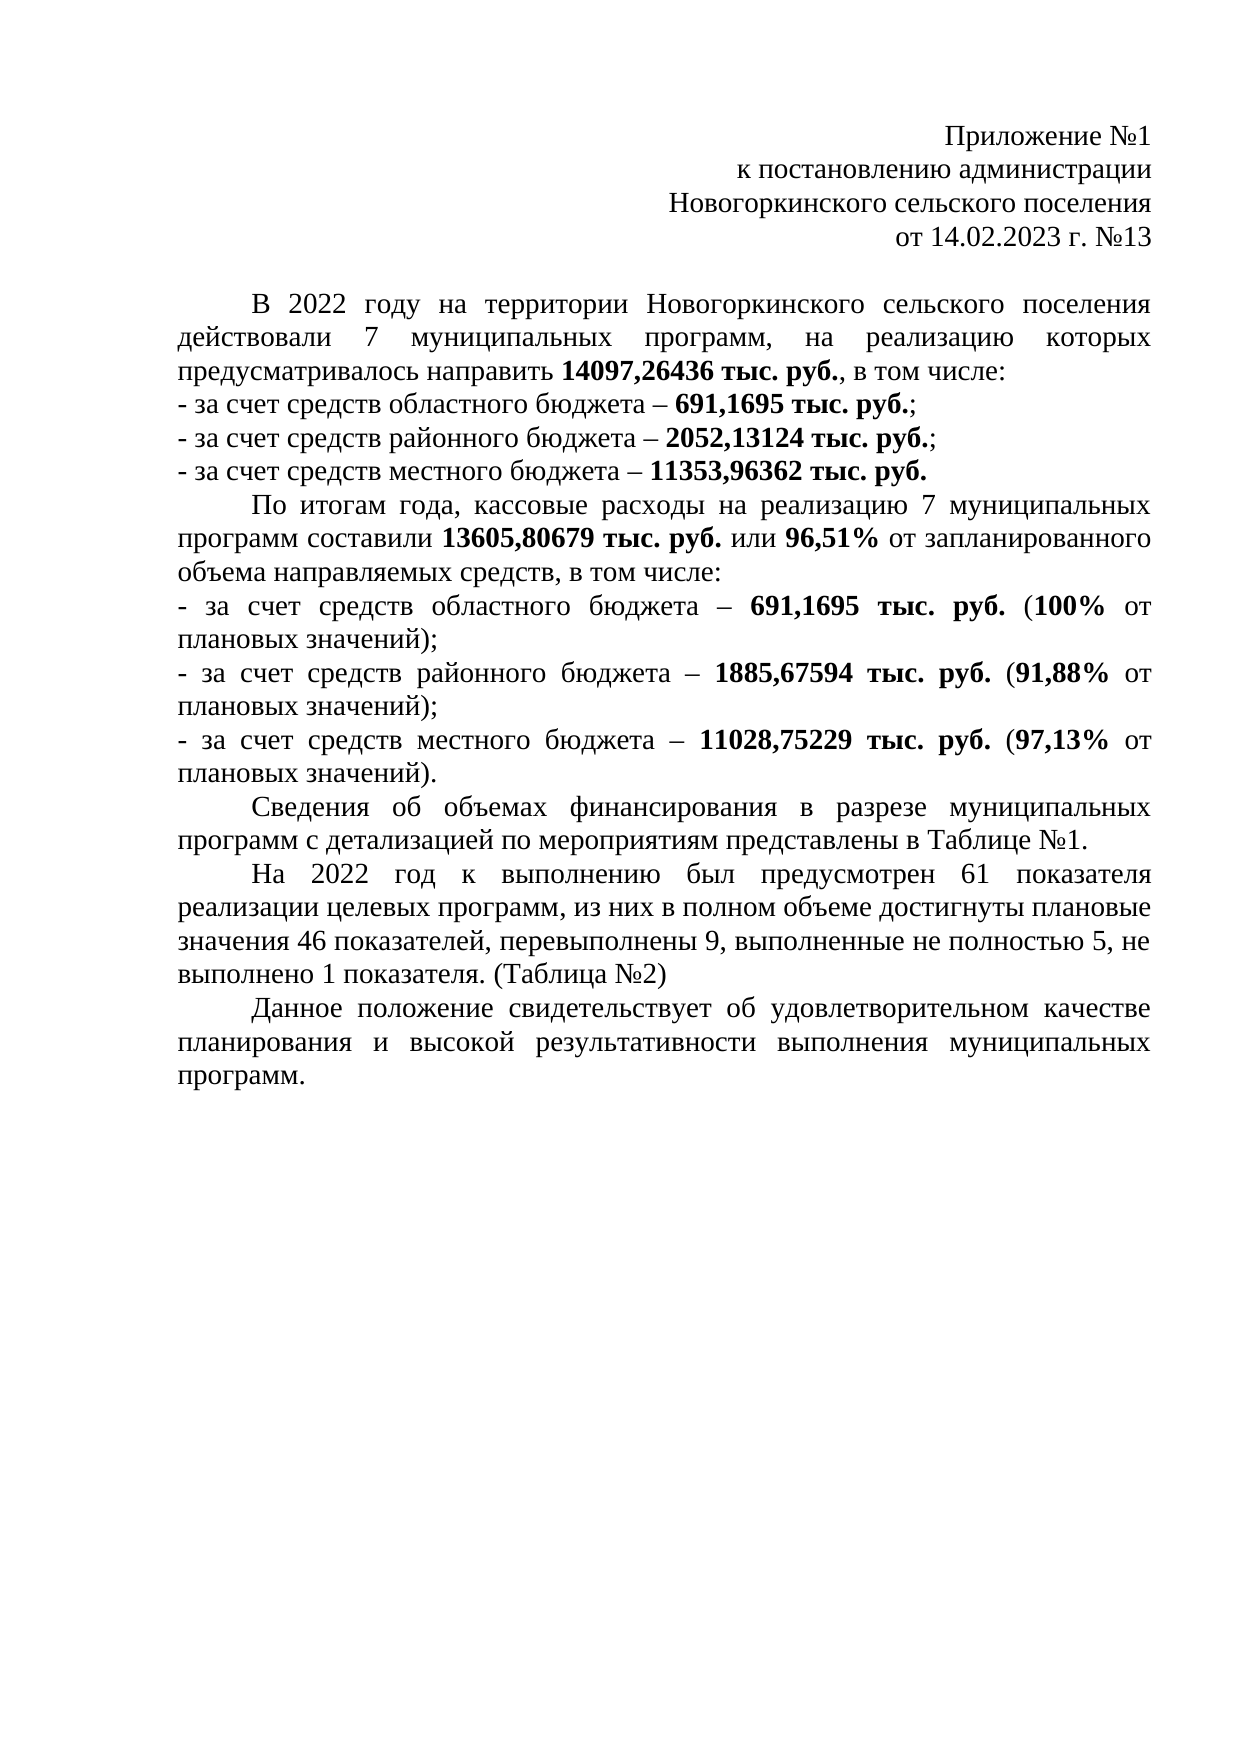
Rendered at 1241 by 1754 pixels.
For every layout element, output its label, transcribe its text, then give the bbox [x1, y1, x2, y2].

text - за счет средств районного бюджета – 2052,13124 тыс. руб.; [177, 420, 1152, 453]
text По итогам года, кассовые расходы на реализацию 7 муниципальных программ составили 13605,80679 тыс. руб. или 96,51% от запланированного объема направляемых средств, в том числе: [177, 487, 1152, 588]
text Данное положение свидетельствует об удовлетворительном качестве планирования и высокой результативности выполнения муниципальных программ. [177, 990, 1152, 1091]
text - за счет средств областного бюджета – 691,1695 тыс. руб. (100% от плановых значений); [177, 588, 1152, 655]
text В 2022 году на территории Новогоркинского сельского поселения действовали 7 муниципальных программ, на реализацию которых предусматривалось направить 14097,26436 тыс. руб., в том числе: [177, 286, 1152, 386]
text к постановлению администрации [177, 152, 1152, 185]
text Новогоркинского сельского поселения [177, 185, 1152, 219]
text Приложение №1 [177, 118, 1152, 152]
text - за счет средств областного бюджета – 691,1695 тыс. руб.; [177, 386, 1152, 420]
text - за счет средств районного бюджета – 1885,67594 тыс. руб. (91,88% от плановых значений); [177, 655, 1152, 722]
text - за счет средств местного бюджета – 11353,96362 тыс. руб. [177, 453, 1152, 487]
text На 2022 год к выполнению был предусмотрен 61 показателя реализации целевых программ, из них в полном объеме достигнуты плановые значения 46 показателей, перевыполнены 9, выполненные не полностью 5, не выполнено 1 показателя. (Таблица №2) [177, 856, 1152, 990]
text - за счет средств местного бюджета – 11028,75229 тыс. руб. (97,13% от плановых значений). [177, 722, 1152, 789]
text от 14.02.2023 г. №13 [177, 219, 1152, 252]
text Сведения об объемах финансирования в разрезе муниципальных программ с детализацией по мероприятиям представлены в Таблице №1. [177, 789, 1152, 856]
